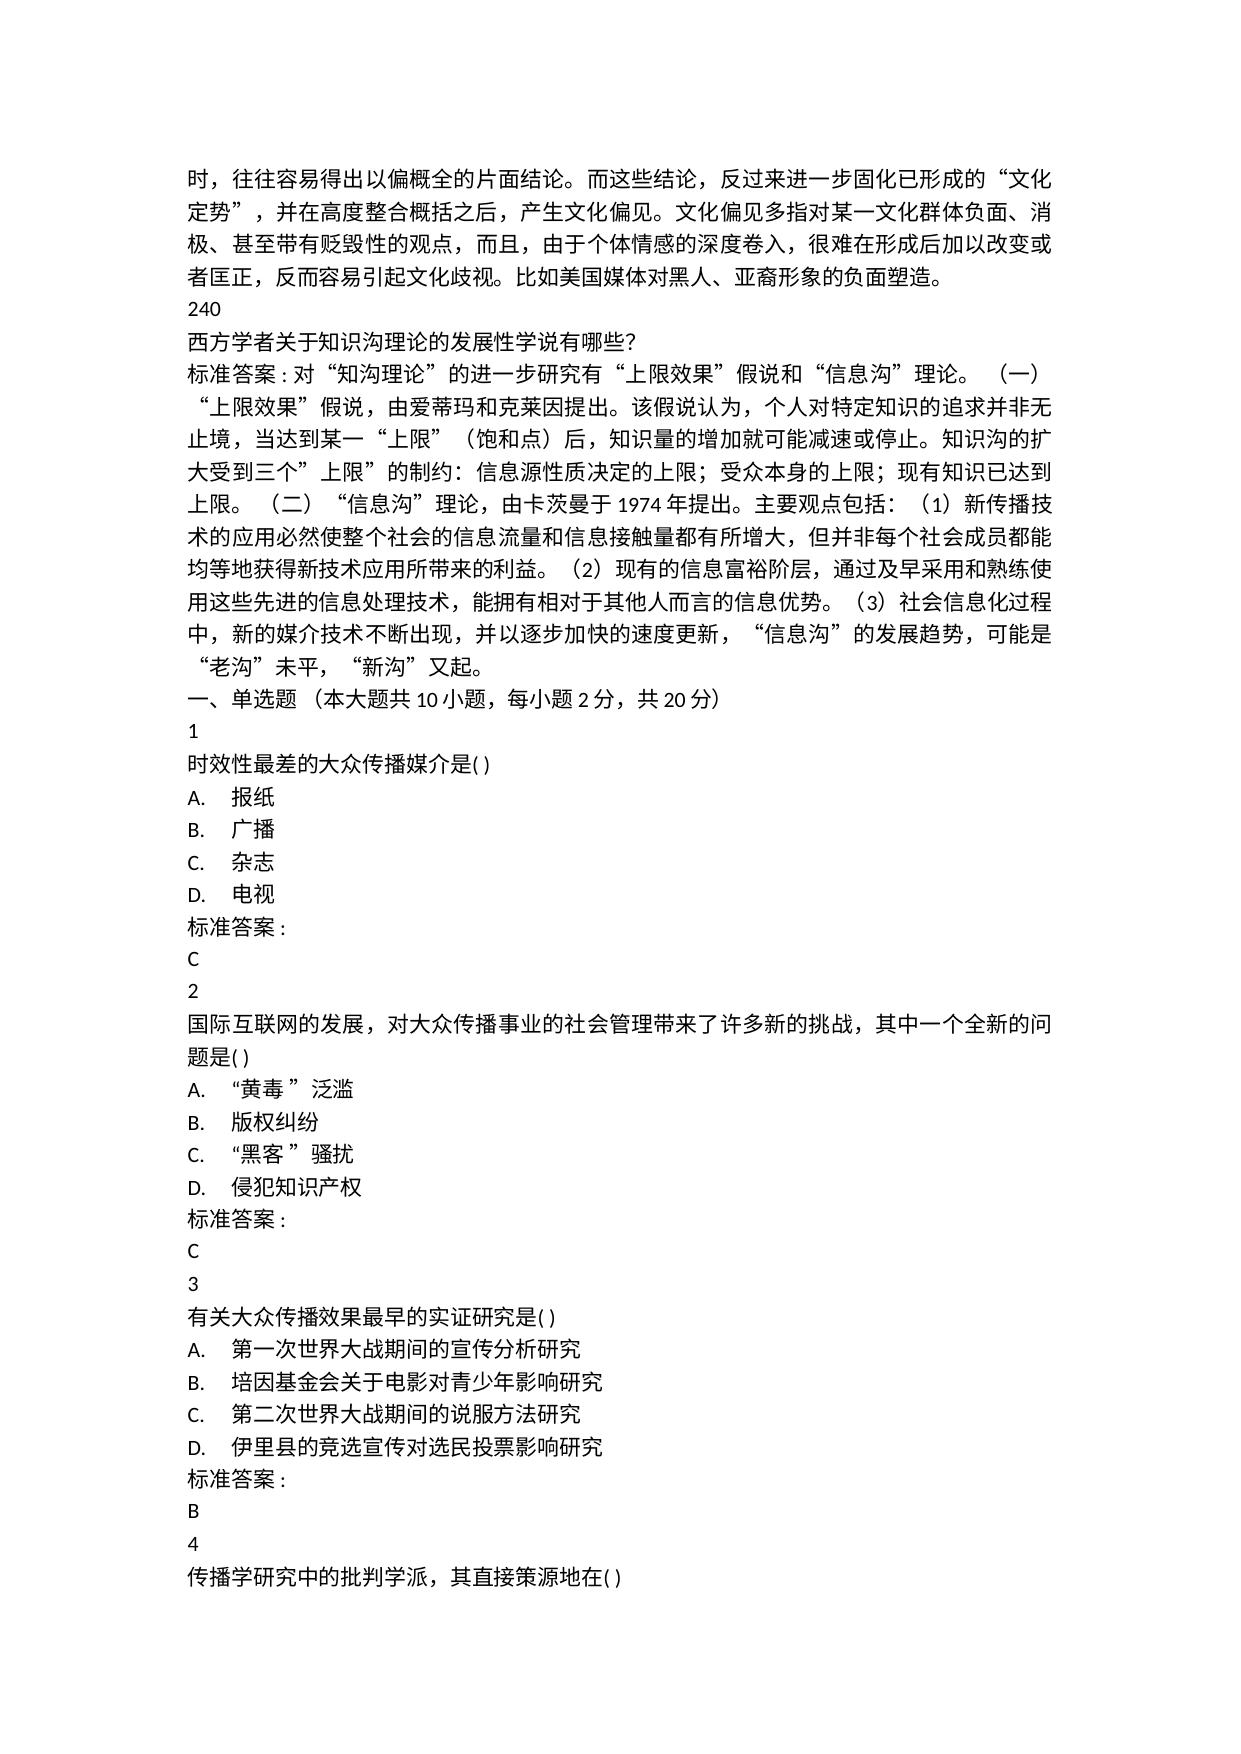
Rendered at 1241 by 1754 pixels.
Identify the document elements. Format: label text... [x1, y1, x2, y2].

text 240 [187, 292, 1053, 324]
text C [187, 942, 1053, 974]
text B [187, 1494, 1053, 1527]
text D. 侵犯知识产权 [187, 1169, 1053, 1202]
text C [187, 1234, 1053, 1267]
text C. “黑客 ”骚扰 [187, 1137, 1053, 1169]
text 时效性最差的大众传播媒介是( ) [187, 747, 1053, 779]
text A. 报纸 [187, 779, 1053, 812]
text 标准答案 : [187, 1202, 1053, 1234]
text A. “黄毒 ”泛滥 [187, 1072, 1053, 1104]
text 标准答案 : 对“知沟理论”的进一步研究有“上限效果”假说和“信息沟”理论。 （一）“上限效果”假说，由爱蒂玛和克莱因提出。该假说认为，个人对特定知识的追求并非无止境，当达到某一“上限”（饱和点）后，知识量的增加就可能减速或停止。知识沟的扩大受到三个”上限”的制约：信息源性质决定的上限；受众本身的上限；现有知识已达到上限。 （二）“信息沟”理论，由卡茨曼于1974年提出。主要观点包括：（1）新传播技术的应用必然使整个社会的信息流量和信息接触量都有所增大，但并非每个社会成员都能均等地获得新技术应用所带来的利益。（2）现有的信息富裕阶层，通过及早采用和熟练使用这些先进的信息处理技术，能拥有相对于其他人而言的信息优势。（3）社会信息化过程中，新的媒介技术不断出现，并以逐步加快的速度更新，“信息沟”的发展趋势，可能是“老沟”未平，“新沟”又起。 [187, 357, 1053, 682]
text D. 电视 [187, 877, 1053, 909]
text B. 广播 [187, 812, 1053, 844]
text 一、单选题 （本大题共10小题，每小题2分，共20分） [187, 682, 1053, 714]
text B. 培因基金会关于电影对青少年影响研究 [187, 1364, 1053, 1397]
text B. 版权纠纷 [187, 1104, 1053, 1137]
text 标准答案 : [187, 909, 1053, 942]
text 标准答案 : [187, 1462, 1053, 1494]
text 传播学研究中的批判学派，其直接策源地在( ) [187, 1559, 1053, 1592]
text D. 伊里县的竞选宣传对选民投票影响研究 [187, 1429, 1053, 1462]
text 国际互联网的发展，对大众传播事业的社会管理带来了许多新的挑战，其中一个全新的问题是( ) [187, 1007, 1053, 1072]
text 1 [187, 714, 1053, 747]
text 有关大众传播效果最早的实证研究是( ) [187, 1299, 1053, 1332]
text 3 [187, 1267, 1053, 1299]
text 4 [187, 1527, 1053, 1559]
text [187, 162, 1053, 292]
text 西方学者关于知识沟理论的发展性学说有哪些？ [187, 324, 1053, 357]
text A. 第一次世界大战期间的宣传分析研究 [187, 1332, 1053, 1364]
text C. 杂志 [187, 844, 1053, 877]
text C. 第二次世界大战期间的说服方法研究 [187, 1397, 1053, 1429]
text 2 [187, 974, 1053, 1007]
